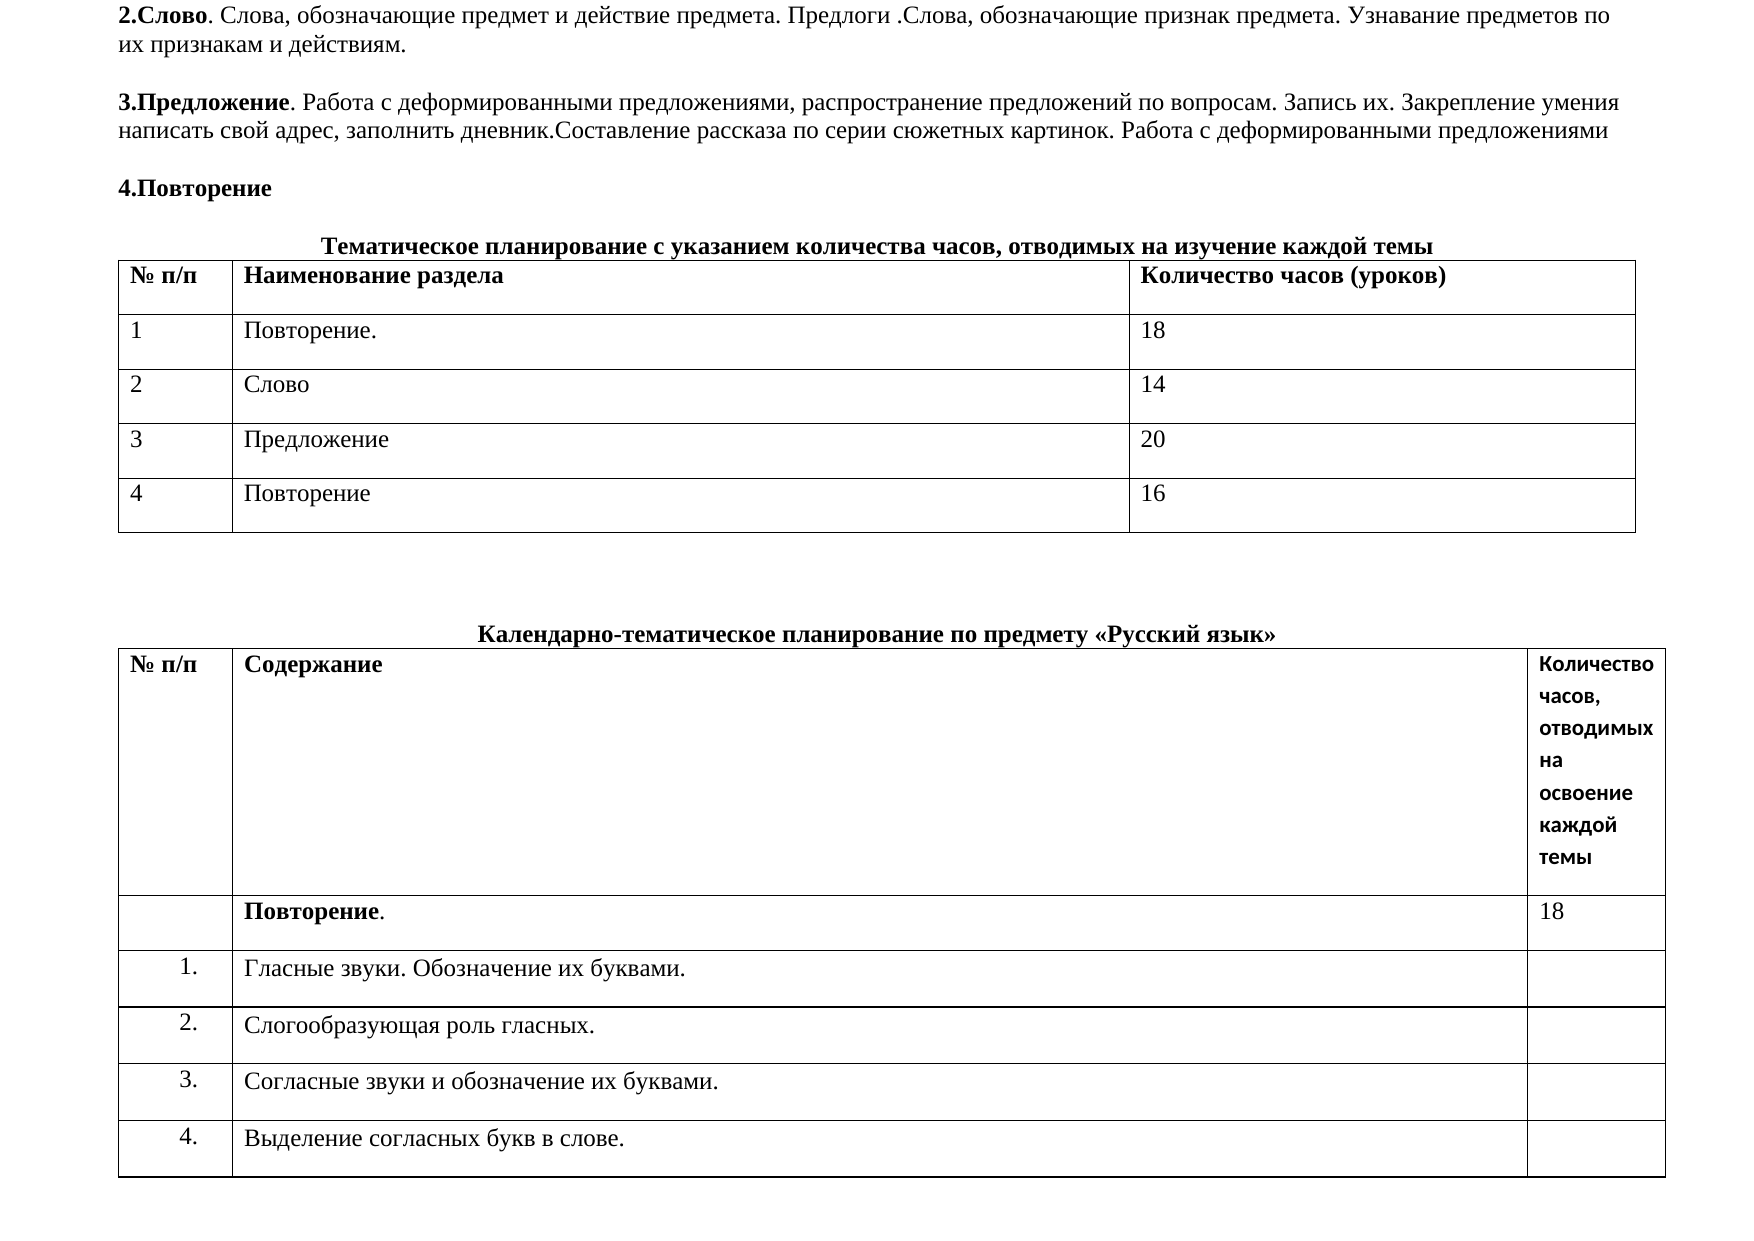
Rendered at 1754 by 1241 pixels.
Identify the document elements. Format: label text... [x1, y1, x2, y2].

table_header № п/п [119, 649, 232, 895]
table_header № п/п [119, 261, 232, 314]
table_header Наименование раздела [233, 261, 1129, 314]
table_cell Выделение согласных букв в слове. [233, 1121, 1527, 1176]
table_cell 2 [119, 370, 232, 423]
table_header Содержание [233, 649, 1527, 895]
table_cell 4 [119, 479, 232, 532]
table_header Количество часов, отводимых на освоение каждой темы [1528, 649, 1665, 895]
table_cell [119, 951, 232, 1006]
table_cell [119, 1008, 232, 1063]
text 2.Слово. Слова, обозначающие предмет и действие предмета. Предлоги .Слова, обозначающие признак предмета. Узнавание предметов по их признакам и действиям. [118, 0, 1636, 57]
table_cell Слогообразующая роль гласных. [233, 1008, 1527, 1063]
table_cell Повторение [233, 479, 1129, 532]
table_cell [1528, 1008, 1665, 1063]
table_cell Слово [233, 370, 1129, 423]
table_cell Гласные звуки. Обозначение их буквами. [233, 951, 1527, 1006]
table_cell 1 [119, 315, 232, 368]
text 4.Повторение [118, 173, 1636, 202]
table_cell 14 [1130, 370, 1635, 423]
table_cell Согласные звуки и обозначение их буквами. [233, 1064, 1527, 1120]
table_cell 18 [1130, 315, 1635, 368]
table_cell [1528, 1064, 1665, 1120]
text Тематическое планирование с указанием количества часов, отводимых на изучение каждой темы [118, 231, 1636, 259]
table_cell 20 [1130, 424, 1635, 477]
table_cell [1528, 1121, 1665, 1176]
table_cell 3 [119, 424, 232, 477]
text 3.Предложение. Работа с деформированными предложениями, распространение предложений по вопросам. Запись их. Закрепление умения написать свой адрес, заполнить дневник.Составление рассказа по серии сюжетных картинок. Работа с деформированными предложениями [118, 87, 1636, 144]
table_cell 18 [1528, 896, 1665, 950]
table_cell [119, 1064, 232, 1120]
table_cell [119, 1121, 232, 1176]
table_header Количество часов (уроков) [1130, 261, 1635, 314]
table_cell Повторение. [233, 315, 1129, 368]
table_cell Повторение. [233, 896, 1527, 950]
table_cell 16 [1130, 479, 1635, 532]
text Календарно-тематическое планирование по предмету «Русский язык» [118, 619, 1636, 648]
table_cell Предложение [233, 424, 1129, 477]
table_cell [119, 896, 232, 950]
table_cell [1528, 951, 1665, 1006]
